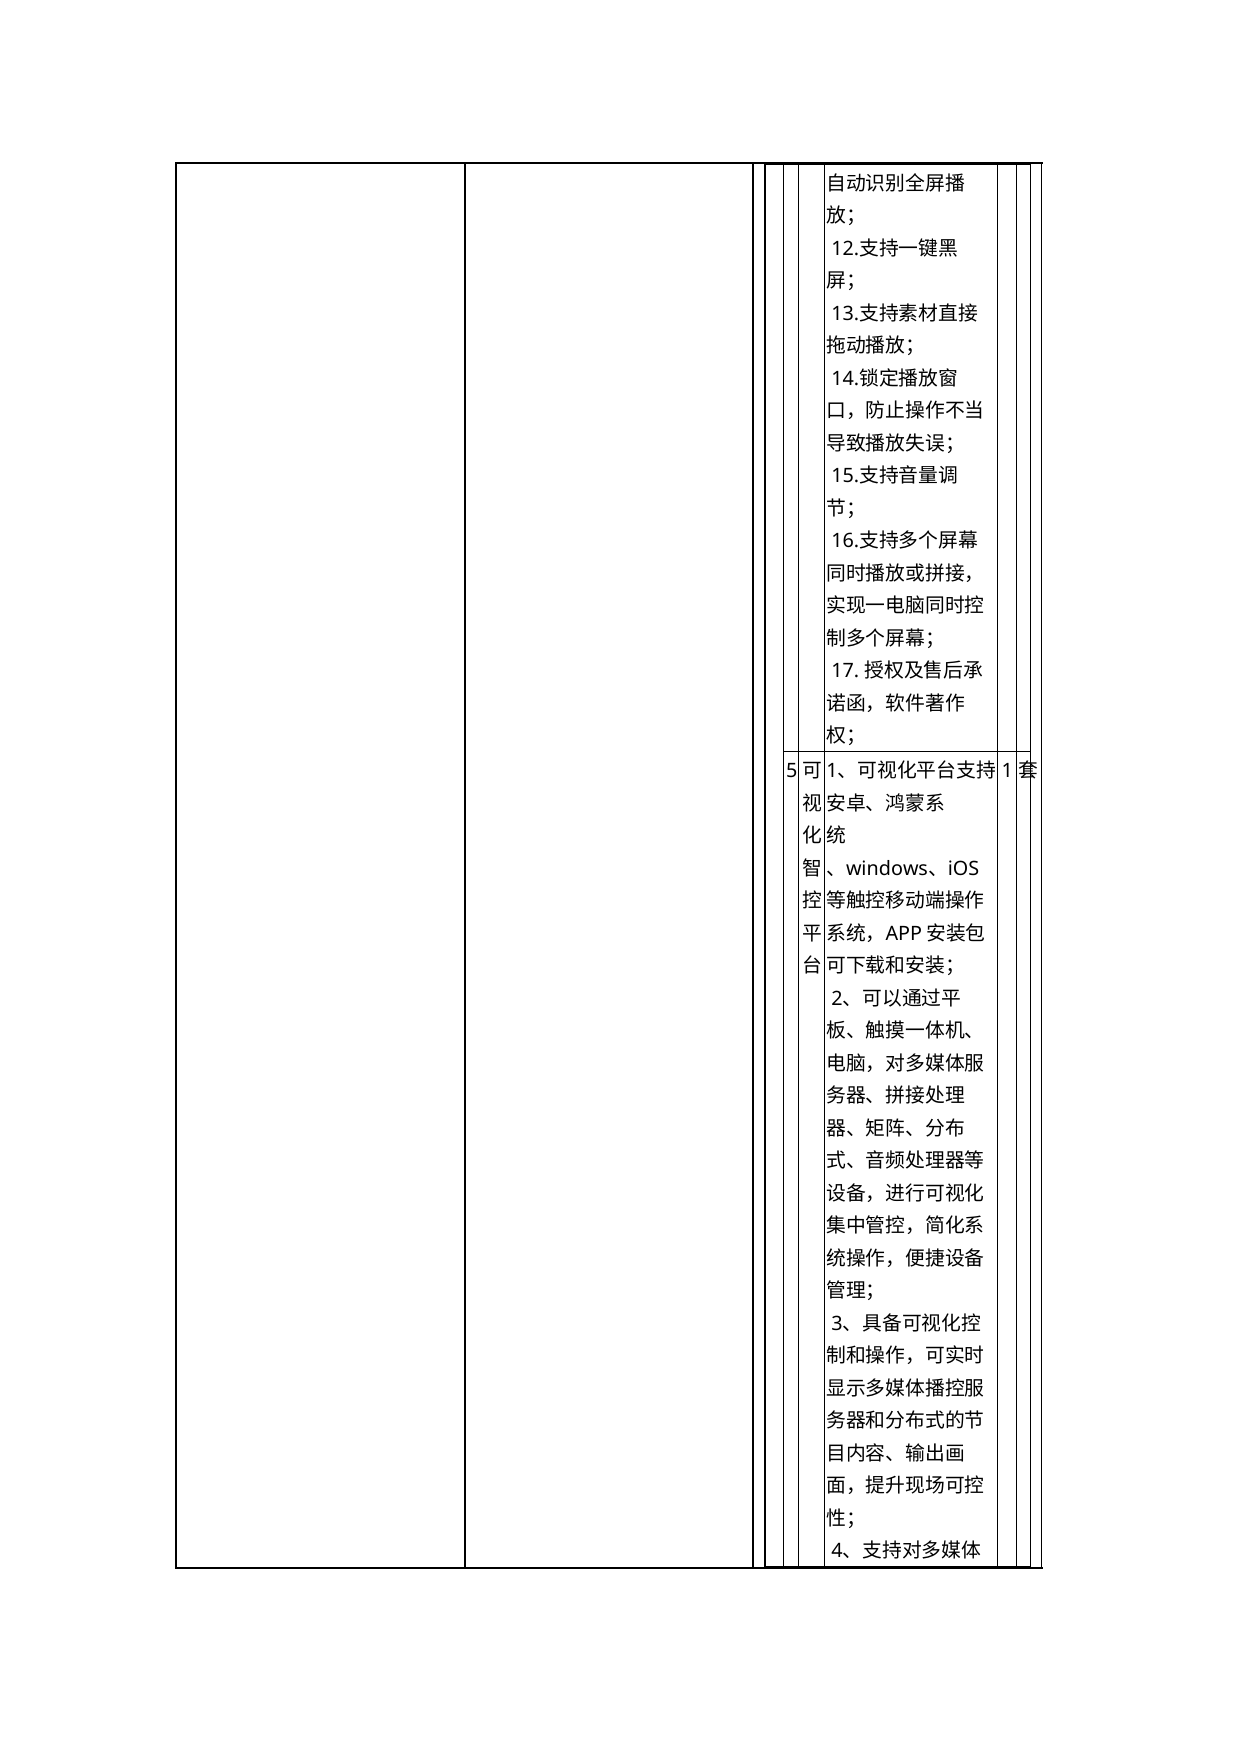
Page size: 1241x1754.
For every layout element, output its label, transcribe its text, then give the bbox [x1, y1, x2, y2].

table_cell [799, 165, 824, 751]
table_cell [799, 752, 824, 1566]
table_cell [825, 165, 997, 751]
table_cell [766, 165, 783, 1566]
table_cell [998, 165, 1016, 751]
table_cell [1017, 165, 1030, 751]
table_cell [784, 165, 798, 751]
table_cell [1031, 164, 1041, 1567]
table_cell 1 [177, 164, 464, 1567]
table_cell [784, 752, 798, 1566]
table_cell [998, 752, 1016, 1566]
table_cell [825, 752, 997, 1566]
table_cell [1017, 752, 1030, 1566]
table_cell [754, 164, 764, 1567]
table_cell [466, 164, 752, 1567]
